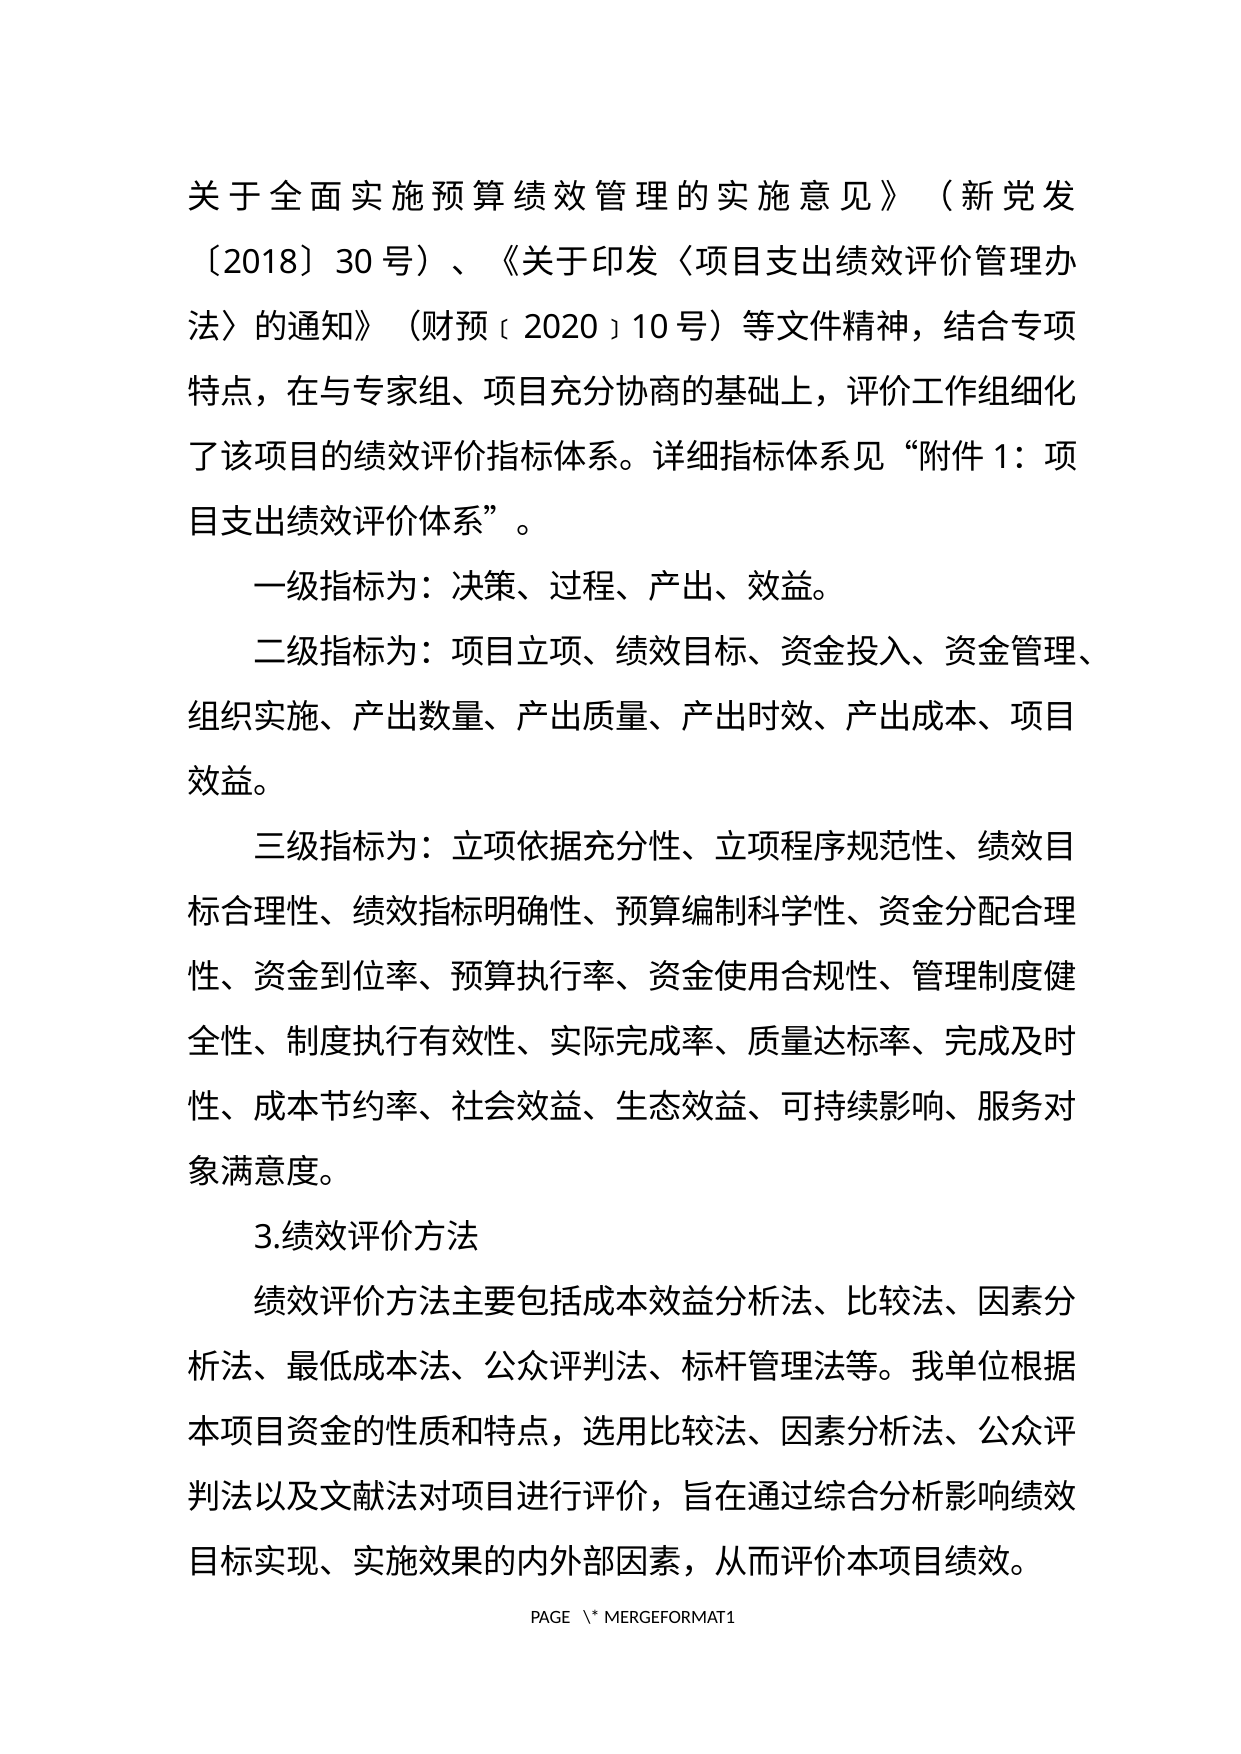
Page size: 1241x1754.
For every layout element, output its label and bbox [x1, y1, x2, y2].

text [187, 162, 1078, 1592]
